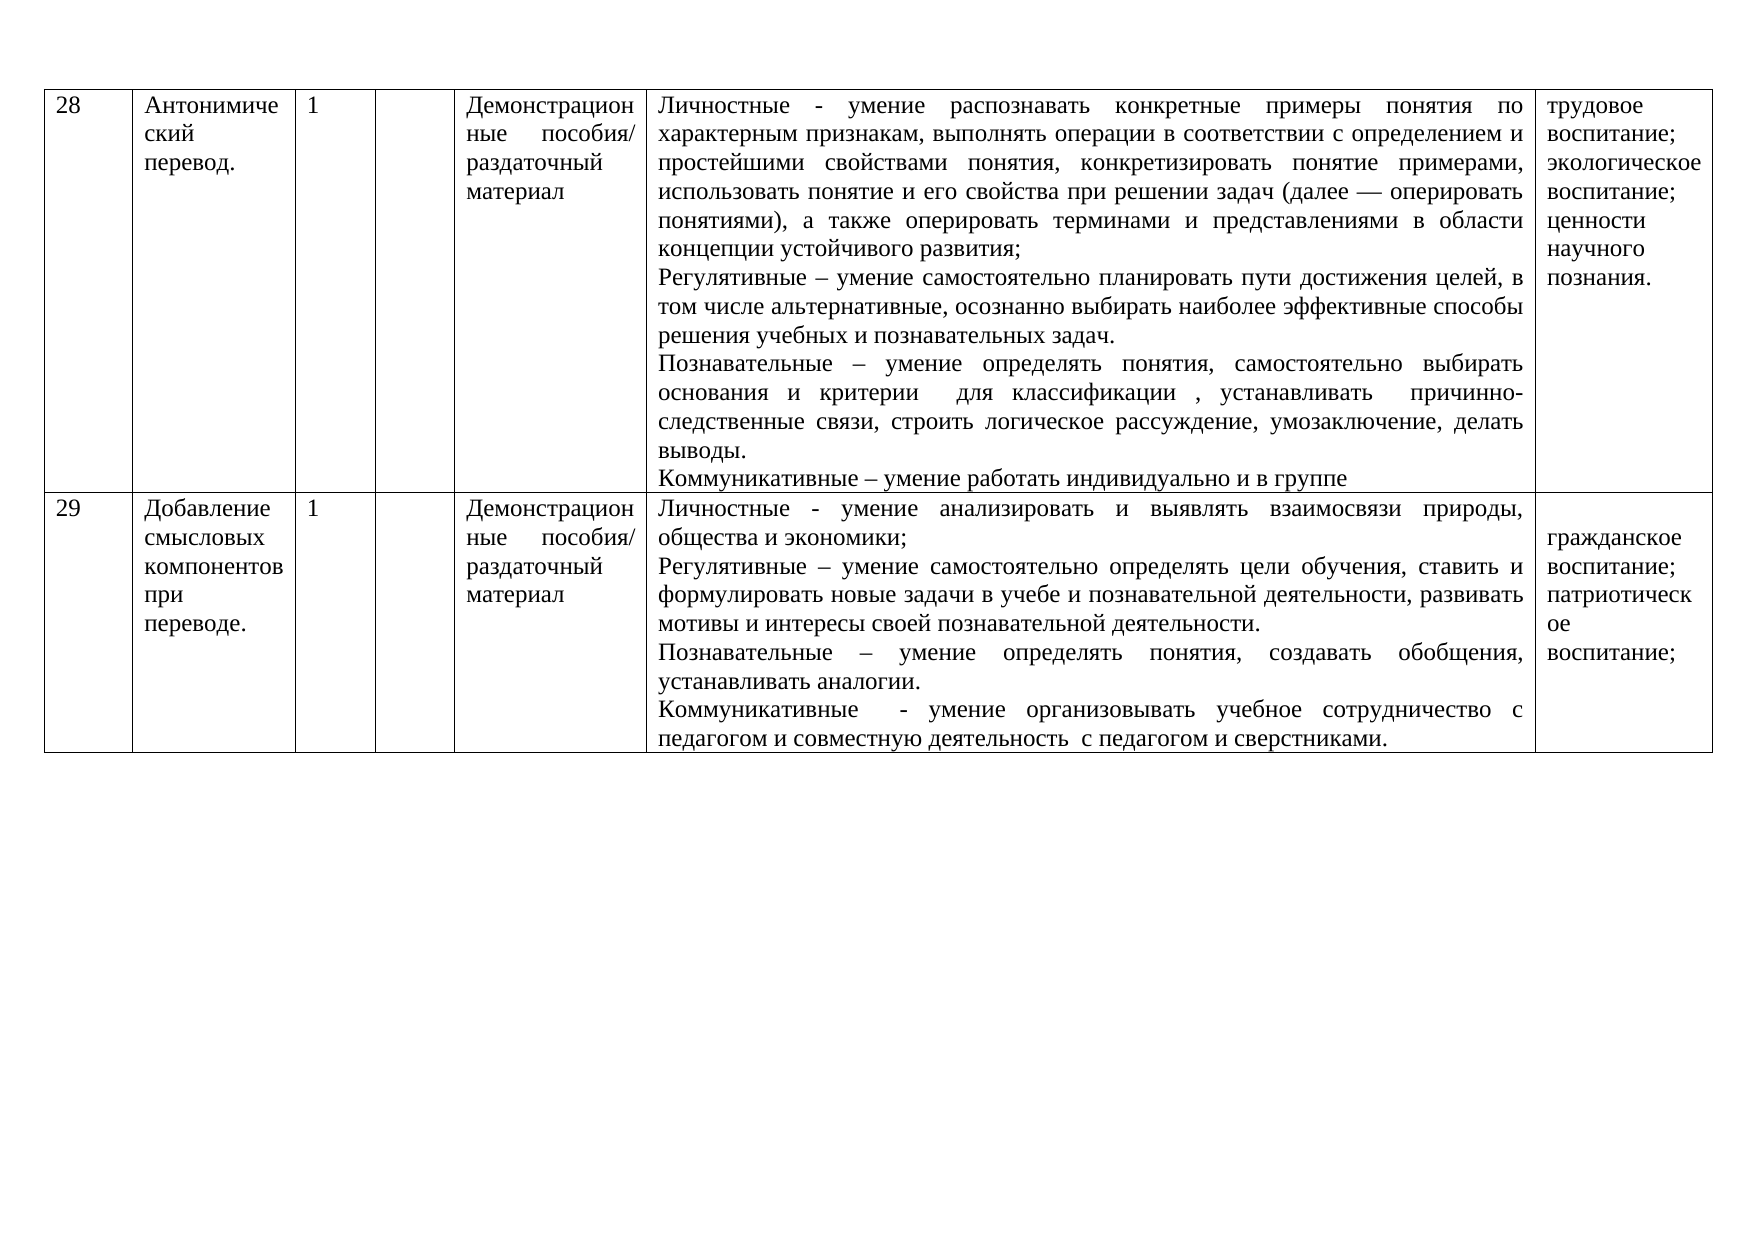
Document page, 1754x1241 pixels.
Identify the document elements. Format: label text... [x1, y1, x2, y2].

table_cell Демонстрационные пособия/ раздаточный материал [455, 493, 646, 752]
table_cell Добавление смысловых компонентов при переводе. [133, 493, 295, 752]
table_cell [376, 493, 454, 752]
table_cell 28 [45, 90, 132, 492]
table_cell 29 [45, 493, 132, 752]
table_cell Демонстрационные пособия/ раздаточный материал [455, 90, 646, 492]
table_cell Личностные - умение анализировать и выявлять взаимосвязи природы, общества и экономики; Регулятивные – умение самостоятельно определять цели обучения, ставить и формулировать новые задачи в учебе и познавательной деятельности, развивать мотивы и интересы своей познавательной деятельности. Познавательные – умение определять понятия, создавать обобщения, устанавливать аналогии. Коммуникативные - умение организовывать учебное сотрудничество с педагогом и совместную деятельность с педагогом и сверстниками. [647, 493, 1535, 752]
table_cell 1 [296, 493, 375, 752]
table_cell Личностные - умение распознавать конкретные примеры понятия по характерным признакам, выполнять операции в соответствии с определением и простейшими свойствами понятия, конкретизировать понятие примерами, использовать понятие и его свойства при решении задач (далее — оперировать понятиями), а также оперировать терминами и представлениями в области концепции устойчивого развития; Регулятивные – умение самостоятельно планировать пути достижения целей, в том числе альтернативные, осознанно выбирать наиболее эффективные способы решения учебных и познавательных задач. Познавательные – умение определять понятия, самостоятельно выбирать основания и критерии для классификации , устанавливать причинно-следственные связи, строить логическое рассуждение, умозаключение, делать выводы. Коммуникативные – умение работать индивидуально и в группе [647, 90, 1535, 492]
table_cell трудовое воспитание; экологическое воспитание; ценности научного познания. [1536, 90, 1712, 492]
table_cell 1 [296, 90, 375, 492]
table_cell [376, 90, 454, 492]
table_cell Антонимический перевод. [133, 90, 295, 492]
table_cell гражданское воспитание; патриотическое воспитание; [1536, 493, 1712, 752]
